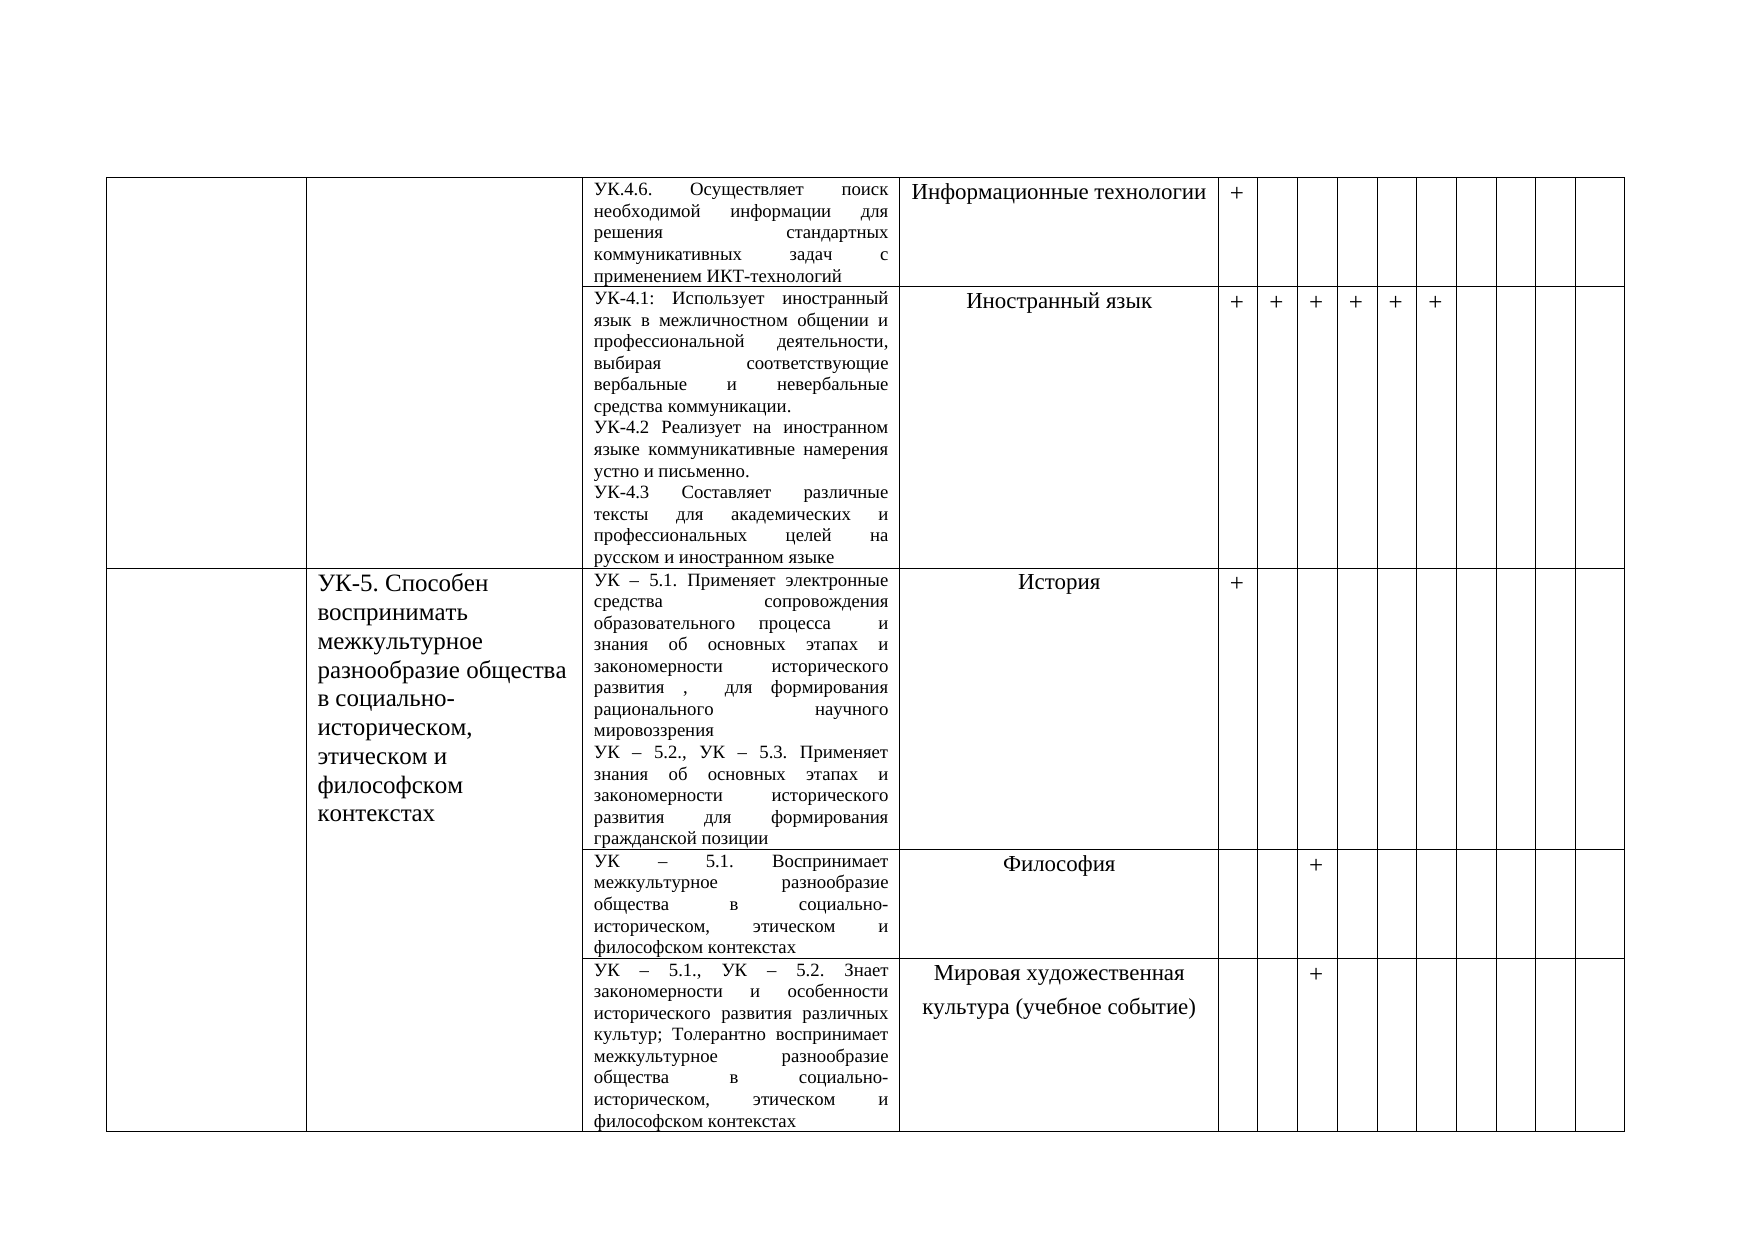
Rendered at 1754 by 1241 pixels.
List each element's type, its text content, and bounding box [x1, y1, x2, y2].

table_cell [1576, 959, 1624, 1131]
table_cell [900, 959, 1218, 1131]
table_cell [1536, 569, 1575, 849]
table_cell + [1219, 569, 1257, 849]
table_cell [1258, 569, 1297, 849]
table_cell УК-4.1: Использует иностранный язык в межличностном общении и профессиональной деятельности, выбирая соответствующие вербальные и невербальные средства коммуникации. УК-4.2 Реализует на иностранном языке коммуникативные намерения устно и письменно. УК-4.3 Составляет различные тексты для академических и профессиональных целей на русском и иностранном языке [583, 287, 899, 567]
table_cell [1378, 959, 1416, 1131]
table_cell + [1219, 178, 1257, 286]
table_cell История [900, 569, 1218, 849]
table_cell УК – 5.1. Воспринимает межкультурное разнообразие общества в социально-историческом, этическом и философском контекстах [583, 850, 899, 958]
table_cell [1298, 569, 1337, 849]
table_cell [1457, 287, 1496, 567]
table_cell [1298, 178, 1337, 286]
table_cell УК – 5.1. Применяет электронные средства сопровождения образовательного процесса и знания об основных этапах и закономерности исторического развития , для формирования рационального научного мировоззрения УК – 5.2., УК – 5.3. Применяет знания об основных этапах и закономерности исторического развития для формирования гражданской позиции [583, 569, 899, 849]
table_cell [1258, 959, 1297, 1131]
table_cell [1219, 959, 1257, 1131]
table_cell + [1417, 287, 1456, 567]
table_cell [1338, 850, 1377, 958]
table_cell [1338, 959, 1377, 1131]
table_cell + [1298, 850, 1337, 958]
table_cell [1258, 178, 1297, 286]
table_cell [1536, 178, 1575, 286]
table_cell [1457, 178, 1496, 286]
table_cell + [1338, 287, 1377, 567]
table_cell УК.4.6. Осуществляет поиск необходимой информации для решения стандартных коммуникативных задач с применением ИКТ-технологий [583, 178, 899, 286]
table_cell [1576, 850, 1624, 958]
table_cell [1417, 959, 1456, 1131]
table_cell [1219, 850, 1257, 958]
table_cell [1378, 569, 1416, 849]
table_cell [1497, 178, 1535, 286]
table_cell [1576, 178, 1624, 286]
table_cell [107, 569, 306, 1131]
table_cell [1497, 959, 1535, 1131]
table_cell [1576, 569, 1624, 849]
table_cell + [1378, 287, 1416, 567]
table_cell [1497, 569, 1535, 849]
table_cell [1536, 959, 1575, 1131]
table_cell [1338, 569, 1377, 849]
table_cell + [1298, 959, 1337, 1131]
table_cell Информационные технологии [900, 178, 1218, 286]
table_cell [1536, 287, 1575, 567]
table_cell [1457, 850, 1496, 958]
table_cell [1378, 178, 1416, 286]
table_cell [1338, 178, 1377, 286]
table_cell + [1258, 287, 1297, 567]
table_cell [1417, 569, 1456, 849]
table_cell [583, 959, 899, 1131]
table_cell [1457, 959, 1496, 1131]
table_cell [1536, 850, 1575, 958]
table_cell [1417, 178, 1456, 286]
table_cell + [1298, 287, 1337, 567]
table_cell [1576, 287, 1624, 567]
table_cell Иностранный язык [900, 287, 1218, 567]
table_cell Философия [900, 850, 1218, 958]
table_cell + [1219, 287, 1257, 567]
table_cell УК-5. Способен воспринимать межкультурное разнообразие общества в социально-историческом, этическом и философском контекстах [307, 569, 582, 1131]
table_cell [1457, 569, 1496, 849]
table_cell [1378, 850, 1416, 958]
table_cell [1258, 850, 1297, 958]
table_cell [1497, 850, 1535, 958]
table_cell [1417, 850, 1456, 958]
table_cell [1497, 287, 1535, 567]
